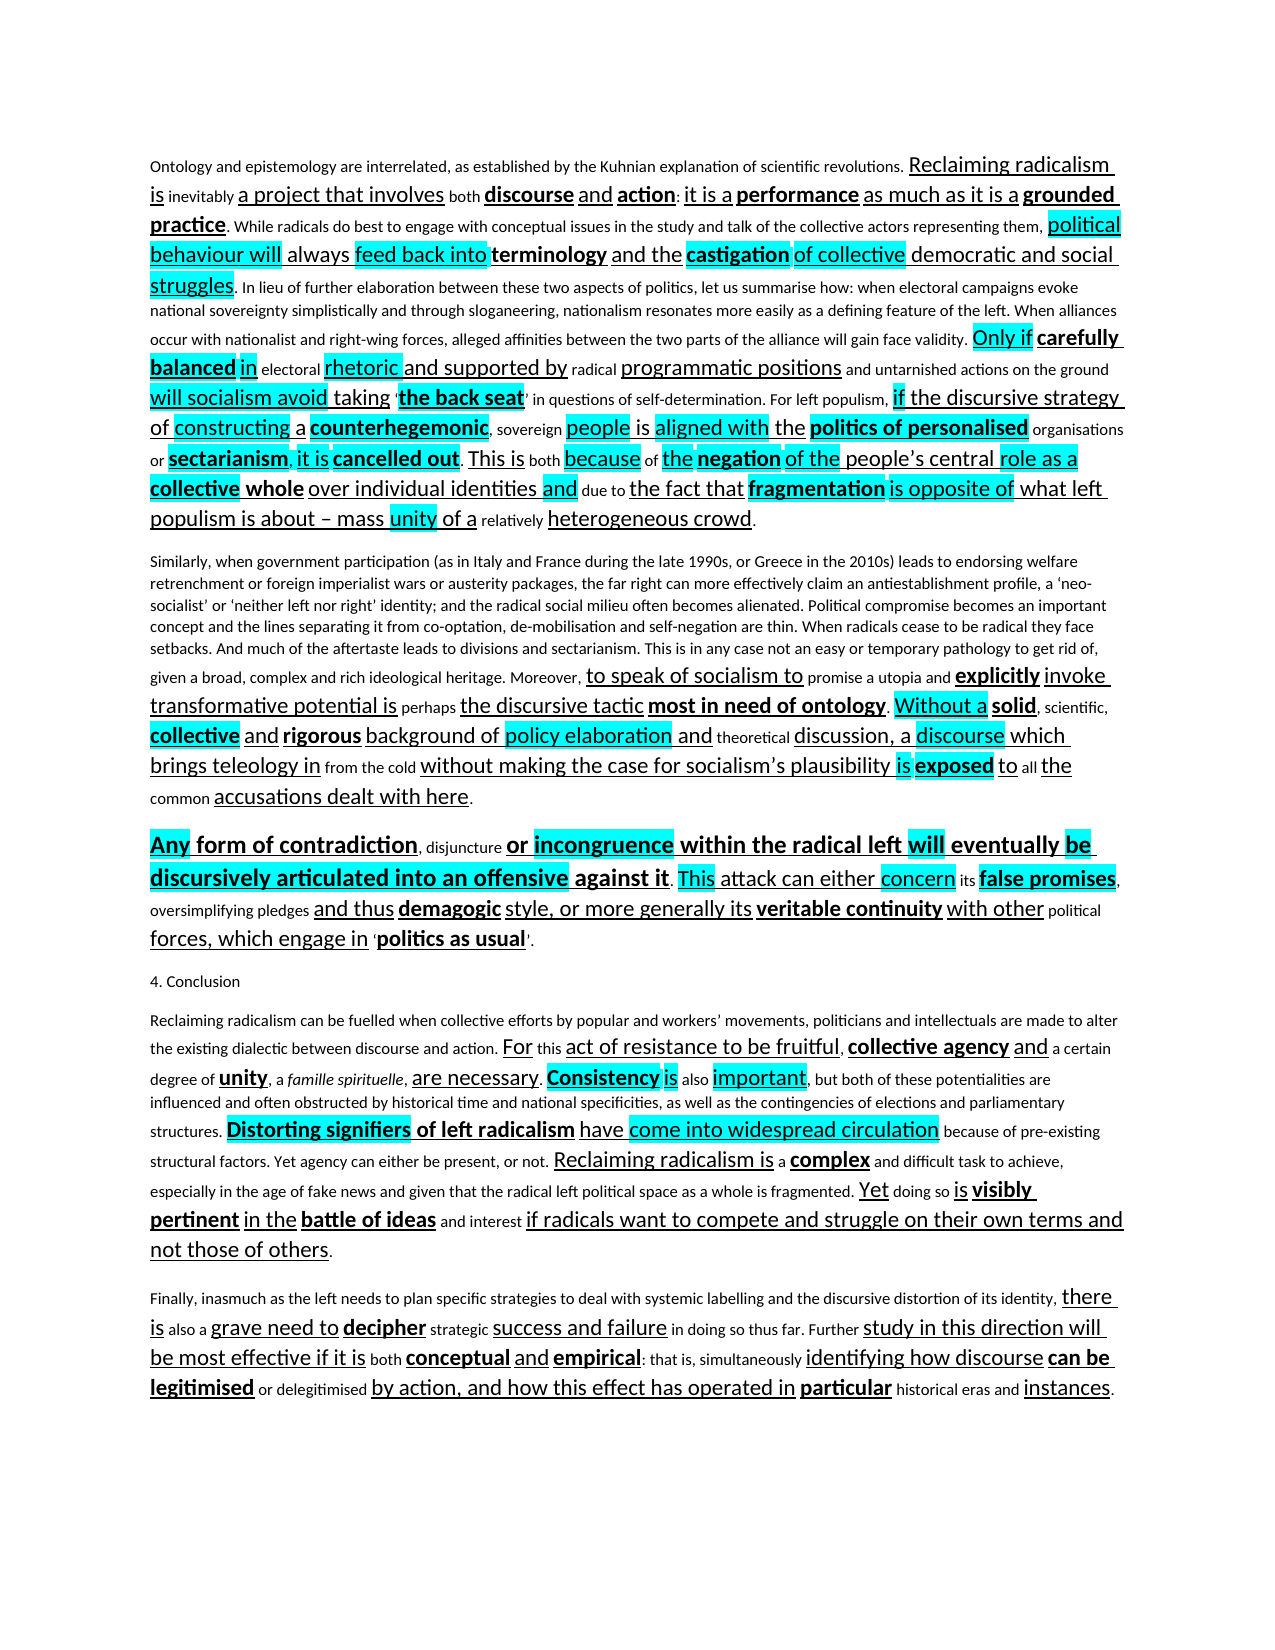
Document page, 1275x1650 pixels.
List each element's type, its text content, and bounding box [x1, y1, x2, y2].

text Ontology and epistemology are interrelated, as established by the Kuhnian explanation of scientific revolutions. Reclaiming radicalism is inevitably a project that involves both discourse and action: it is a performance as much as it is a grounded practice. While radicals do best to engage with conceptual issues in the study and talk of the collective actors representing them, political behaviour will always feed back into terminology and the castigation of collective democratic and social struggles. In lieu of further elaboration between these two aspects of politics, let us summarise how: when electoral campaigns evoke national sovereignty simplistically and through sloganeering, nationalism resonates more easily as a defining feature of the left. When alliances occur with nationalist and right-wing forces, alleged affinities between the two parts of the alliance will gain face validity. Only if carefully balanced in electoral rhetoric and supported by radical programmatic positions and untarnished actions on the ground will socialism avoid taking ‘the back seat’ in questions of self-determination. For left populism, if the discursive strategy of constructing a counterhegemonic, sovereign people is aligned with the politics of personalised organisations or sectarianism, it is cancelled out. This is both because of the negation of the people’s central role as a collective whole over individual identities and due to the fact that fragmentation is opposite of what left populism is about – mass unity of a relatively heterogeneous crowd. [150, 150, 1125, 532]
text Reclaiming radicalism can be fuelled when collective efforts by popular and workers’ movements, politicians and intellectuals are made to alter the existing dialectic between discourse and action. For this act of resistance to be fruitful, collective agency and a certain degree of unity, a famille spirituelle, are necessary. Consistency is also important, but both of these potentialities are influenced and often obstructed by historical time and national specificities, as well as the contingencies of elections and parliamentary structures. Distorting signifiers of left radicalism have come into widespread circulation because of pre-existing structural factors. Yet agency can either be present, or not. Reclaiming radicalism is a complex and difficult task to achieve, especially in the age of fake news and given that the radical left political space as a whole is fragmented. Yet doing so is visibly pertinent in the battle of ideas and interest if radicals want to compete and struggle on their own terms and not those of others. [150, 1010, 1125, 1264]
text Finally, inasmuch as the left needs to plan specific strategies to deal with systemic labelling and the discursive distortion of its identity, there is also a grave need to decipher strategic success and failure in doing so thus far. Further study in this direction will be most effective if it is both conceptual and empirical: that is, simultaneously identifying how discourse can be legitimised or delegitimised by action, and how this effect has operated in particular historical eras and instances. [150, 1282, 1125, 1401]
text Any form of contradiction, disjuncture or incongruence within the radical left will eventually be discursively articulated into an offensive against it. This attack can either concern its false promises, oversimplifying pledges and thus demagogic style, or more generally its veritable continuity with other political forces, which engage in ‘politics as usual’. [150, 829, 1125, 953]
text Similarly, when government participation (as in Italy and France during the late 1990s, or Greece in the 2010s) leads to endorsing welfare retrenchment or foreign imperialist wars or austerity packages, the far right can more effectively claim an antiestablishment profile, a ‘neo-socialist’ or ‘neither left nor right’ identity; and the radical social milieu often becomes alienated. Political compromise becomes an important concept and the lines separating it from co-optation, de-mobilisation and self-negation are thin. When radicals cease to be radical they face setbacks. And much of the aftertaste leads to divisions and sectarianism. This is in any case not an easy or temporary pathology to get rid of, given a broad, complex and rich ideological heritage. Moreover, to speak of socialism to promise a utopia and explicitly invoke transformative potential is perhaps the discursive tactic most in need of ontology. Without a solid, scientific, collective and rigorous background of policy elaboration and theoretical discussion, a discourse which brings teleology in from the cold without making the case for socialism’s plausibility is exposed to all the common accusations dealt with here. [150, 551, 1125, 810]
text 4. Conclusion [150, 971, 1125, 992]
